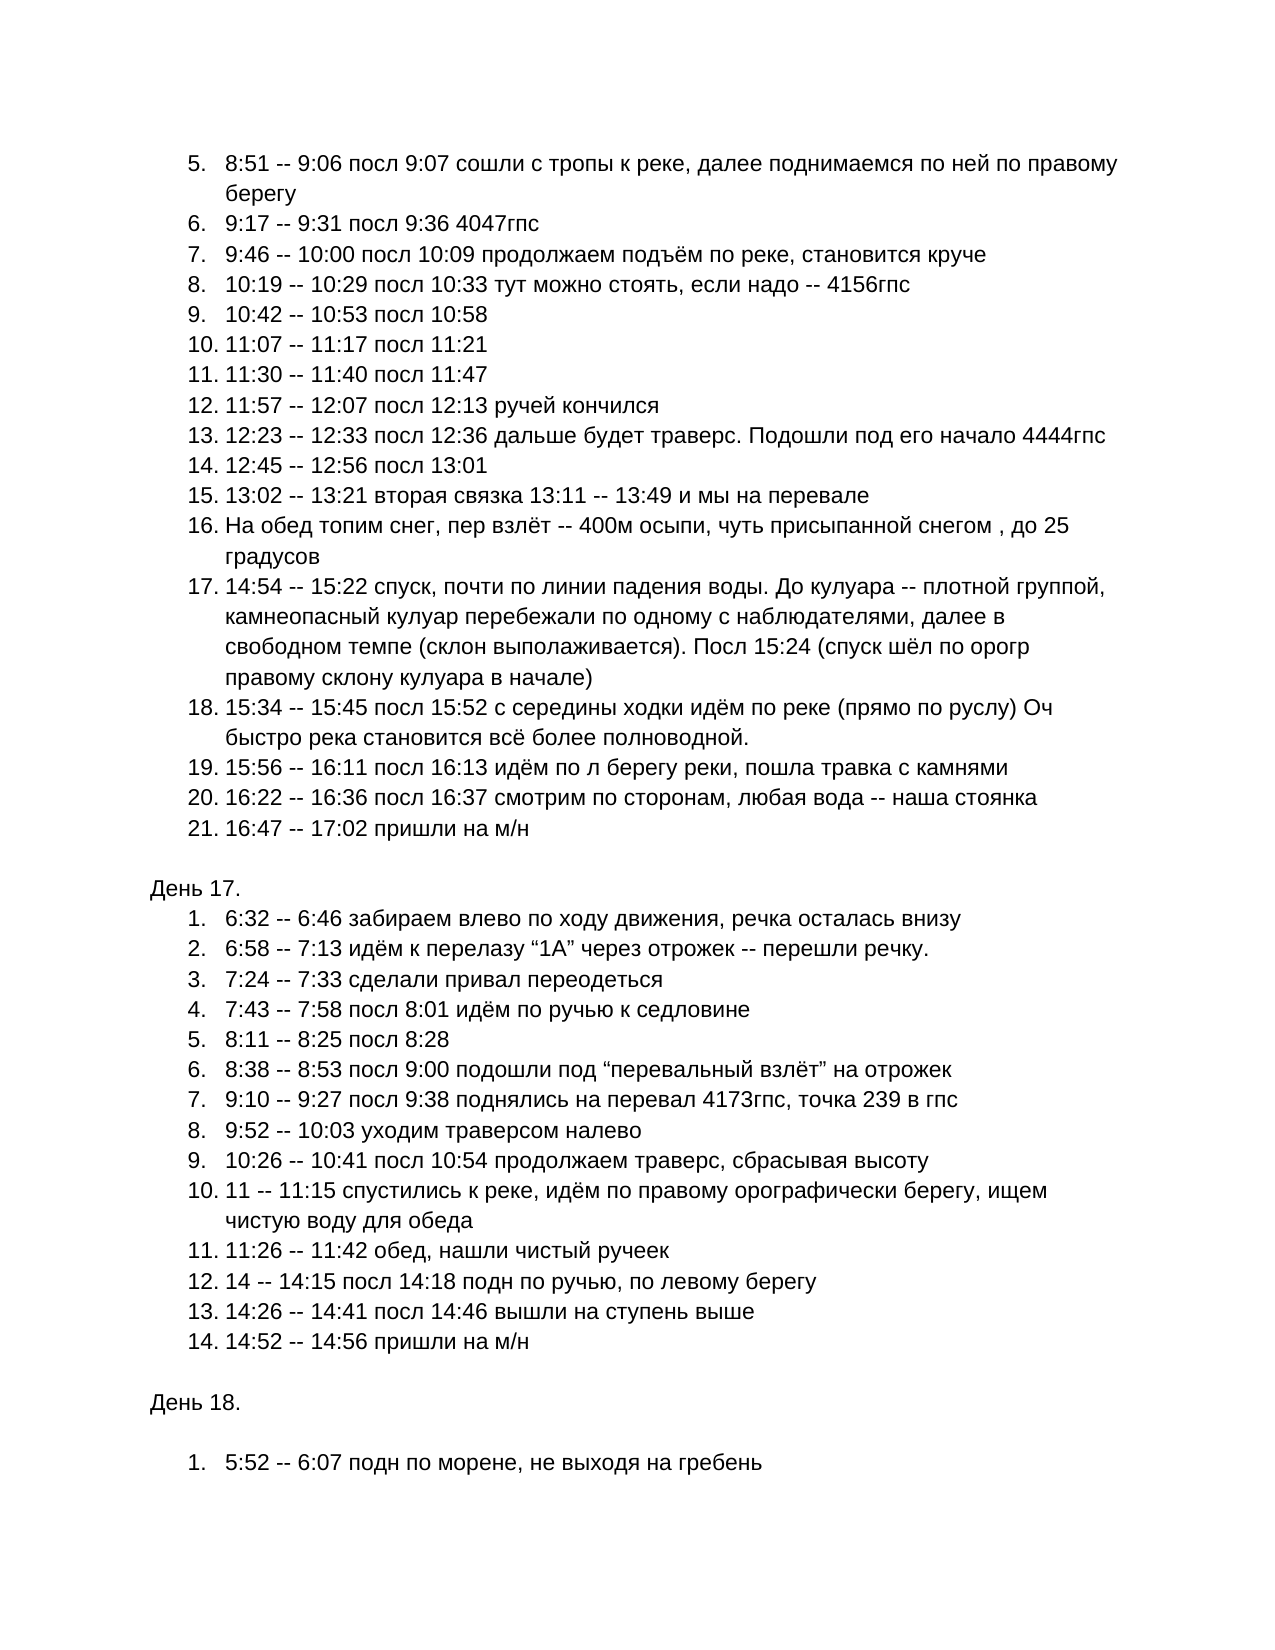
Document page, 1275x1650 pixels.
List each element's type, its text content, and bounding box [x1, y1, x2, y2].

list 16:22 -- 16:36 посл 16:37 смотрим по сторонам, любая вода -- наша стоянка [187, 784, 1125, 811]
list 8:11 -- 8:25 посл 8:28 [187, 1026, 1125, 1052]
list 11 -- 11:15 спустились к реке, идём по правому орографически берегу, ищем чистую воду для обеда [187, 1177, 1125, 1234]
list 14:26 -- 14:41 посл 14:46 вышли на ступень выше [187, 1298, 1125, 1324]
list 9:52 -- 10:03 уходим траверсом налево [187, 1117, 1125, 1143]
text День 17. [150, 875, 1125, 901]
list 14:52 -- 14:56 пришли на м/н [187, 1328, 1125, 1354]
list 14 -- 14:15 посл 14:18 подн по ручью, по левому берегу [187, 1268, 1125, 1294]
list 5:52 -- 6:07 подн по морене, не выходя на гребень [187, 1449, 1125, 1475]
list На обед топим снег, пер взлёт -- 400м осыпи, чуть присыпанной снегом , до 25 градусов [187, 512, 1125, 569]
list 10:42 -- 10:53 посл 10:58 [187, 301, 1125, 327]
list 11:26 -- 11:42 обед, нашли чистый ручеек [187, 1237, 1125, 1264]
list 8:51 -- 9:06 посл 9:07 сошли с тропы к реке, далее поднимаемся по ней по правому берегу [187, 150, 1125, 207]
list 15:34 -- 15:45 посл 15:52 с середины ходки идём по реке (прямо по руслу) Оч быстро река становится всё более полноводной. [187, 694, 1125, 750]
list 7:43 -- 7:58 посл 8:01 идём по ручью к седловине [187, 996, 1125, 1022]
list 6:32 -- 6:46 забираем влево по ходу движения, речка осталась внизу [187, 905, 1125, 932]
list 9:10 -- 9:27 посл 9:38 поднялись на перевал 4173гпс, точка 239 в гпс [187, 1086, 1125, 1113]
list 12:23 -- 12:33 посл 12:36 дальше будет траверс. Подошли под его начало 4444гпс [187, 422, 1125, 448]
list 13:02 -- 13:21 вторая связка 13:11 -- 13:49 и мы на перевале [187, 482, 1125, 509]
list 10:19 -- 10:29 посл 10:33 тут можно стоять, если надо -- 4156гпс [187, 271, 1125, 297]
list 12:45 -- 12:56 посл 13:01 [187, 452, 1125, 478]
list 8:38 -- 8:53 посл 9:00 подошли под “перевальный взлёт” на отрожек [187, 1056, 1125, 1083]
list 6:58 -- 7:13 идём к перелазу “1А” через отрожек -- перешли речку. [187, 935, 1125, 962]
list 10:26 -- 10:41 посл 10:54 продолжаем траверс, сбрасывая высоту [187, 1147, 1125, 1173]
list 16:47 -- 17:02 пришли на м/н [187, 814, 1125, 841]
list 9:17 -- 9:31 посл 9:36 4047гпс [187, 210, 1125, 237]
text День 18. [150, 1388, 1125, 1415]
list 11:57 -- 12:07 посл 12:13 ручей кончился [187, 392, 1125, 418]
list 7:24 -- 7:33 сделали привал переодеться [187, 966, 1125, 992]
list 11:07 -- 11:17 посл 11:21 [187, 331, 1125, 358]
list 9:46 -- 10:00 посл 10:09 продолжаем подъём по реке, становится круче [187, 241, 1125, 267]
list 11:30 -- 11:40 посл 11:47 [187, 361, 1125, 388]
list 14:54 -- 15:22 спуск, почти по линии падения воды. До кулуара -- плотной группой, камнеопасный кулуар перебежали по одному с наблюдателями, далее в свободном темпе (склон выполаживается). Посл 15:24 (спуск шёл по орогр правому склону кулуара в начале) [187, 573, 1125, 690]
list 15:56 -- 16:11 посл 16:13 идём по л берегу реки, пошла травка с камнями [187, 754, 1125, 781]
